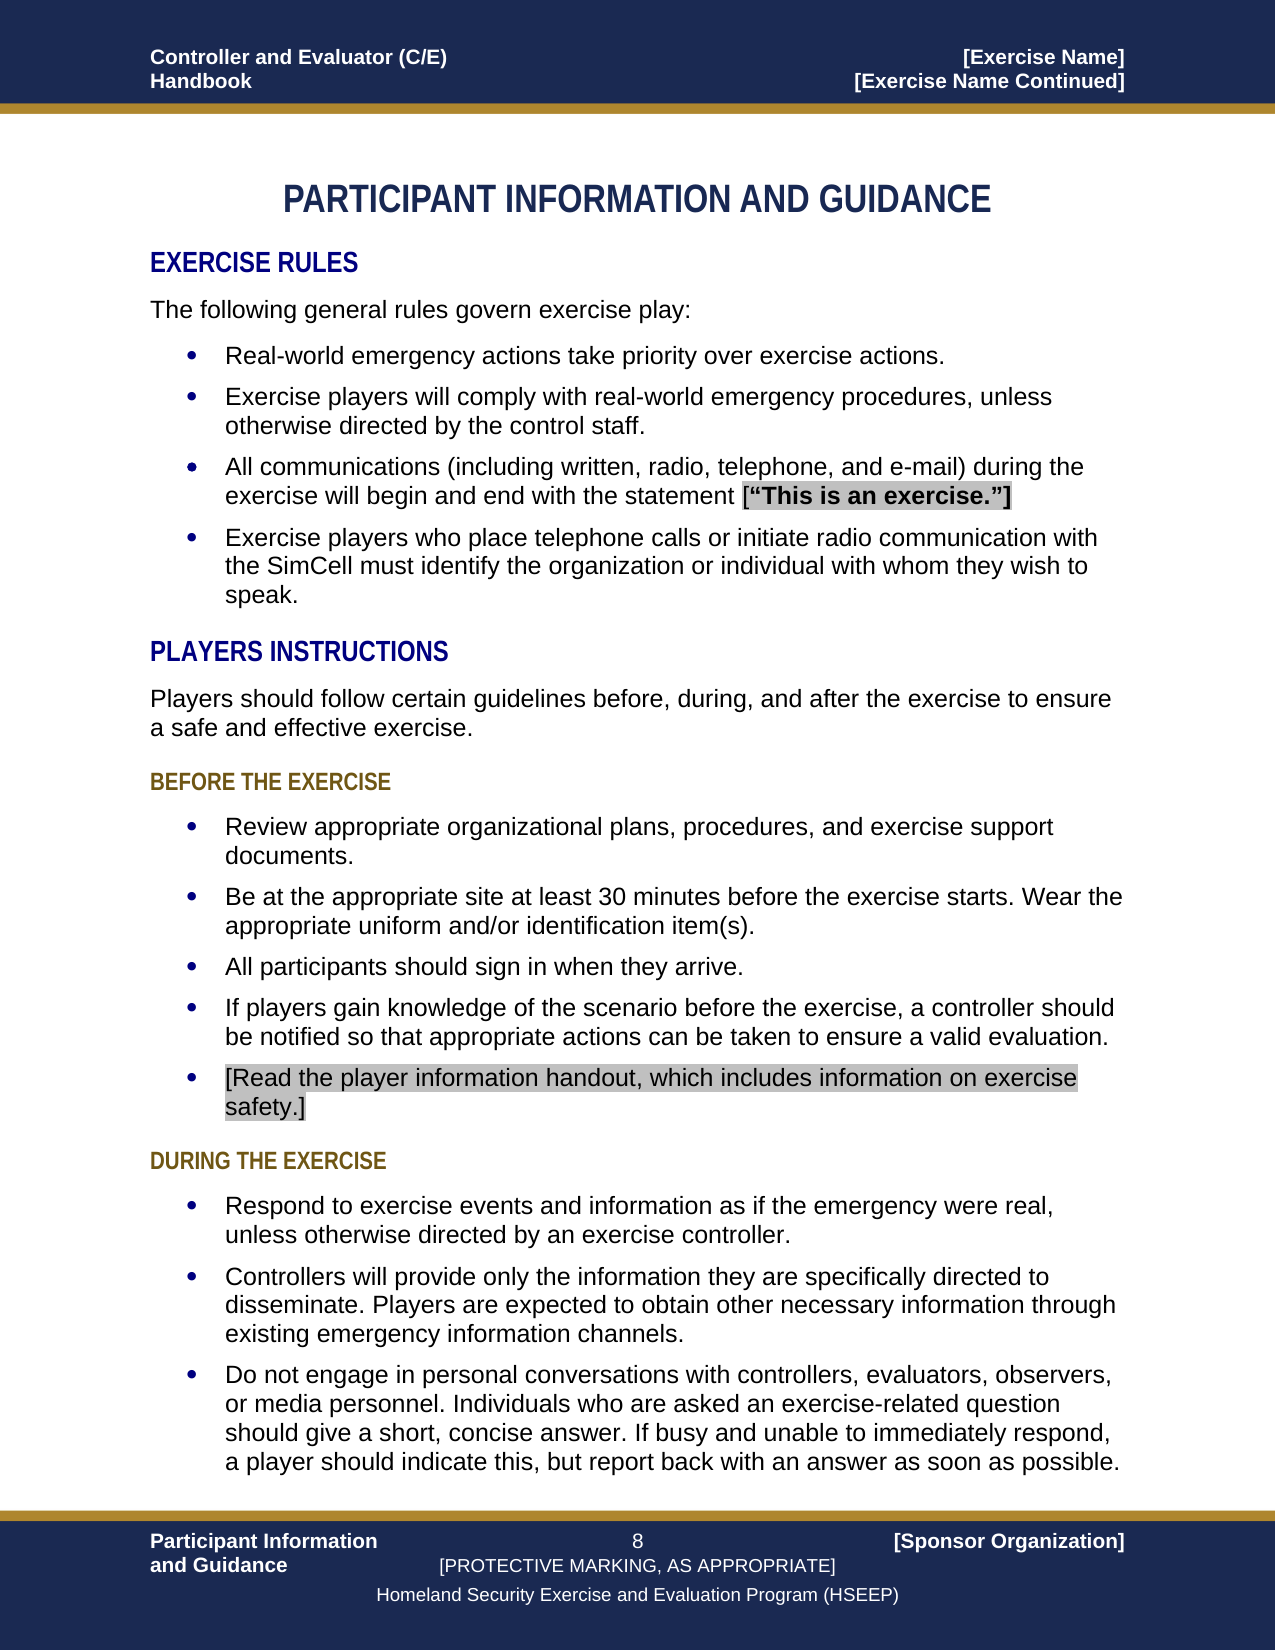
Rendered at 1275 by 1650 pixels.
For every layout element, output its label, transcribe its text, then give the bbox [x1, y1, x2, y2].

list Exercise players will comply with real-world emergency procedures, unless otherwise directed by the control staff. [187, 382, 1125, 440]
list Do not engage in personal conversations with controllers, evaluators, observers, or media personnel. Individuals who are asked an exercise-related question should give a short, concise answer. If busy and unable to immediately respond, a player should indicate this, but report back with an answer as soon as possible. [187, 1360, 1125, 1475]
subtitle Participant Information and Guidance [150, 175, 1125, 220]
subtitle During the Exercise [150, 1146, 1125, 1175]
subtitle Before the Exercise [150, 766, 1125, 795]
picture [0, 0, 1275, 1650]
list Exercise players who place telephone calls or initiate radio communication with the SimCell must identify the organization or individual with whom they wish to speak. [187, 522, 1125, 609]
list Controllers will provide only the information they are specifically directed to disseminate. Players are expected to obtain other necessary information through existing emergency information channels. [187, 1261, 1125, 1348]
list If players gain knowledge of the scenario before the exercise, a controller should be notified so that appropriate actions can be taken to ensure a valid evaluation. [187, 993, 1125, 1051]
list Be at the appropriate site at least 30 minutes before the exercise starts. Wear the appropriate uniform and/or identification item(s). [187, 882, 1125, 939]
subtitle Exercise Rules [150, 245, 1125, 279]
text Players should follow certain guidelines before, during, and after the exercise to ensure a safe and effective exercise. [150, 684, 1125, 741]
list [Read the player information handout, which includes information on exercise safety.] [187, 1063, 1125, 1121]
text The following general rules govern exercise play: [150, 296, 1125, 324]
list All participants should sign in when they arrive. [187, 952, 1125, 981]
list Review appropriate organizational plans, procedures, and exercise support documents. [187, 812, 1125, 869]
subtitle Players Instructions [150, 634, 1125, 667]
list Real-world emergency actions take priority over exercise actions. [187, 341, 1125, 370]
list Respond to exercise events and information as if the emergency were real, unless otherwise directed by an exercise controller. [187, 1191, 1125, 1249]
list All communications (including written, radio, telephone, and e-mail) during the exercise will begin and end with the statement [“This is an exercise.”] [187, 452, 1125, 510]
